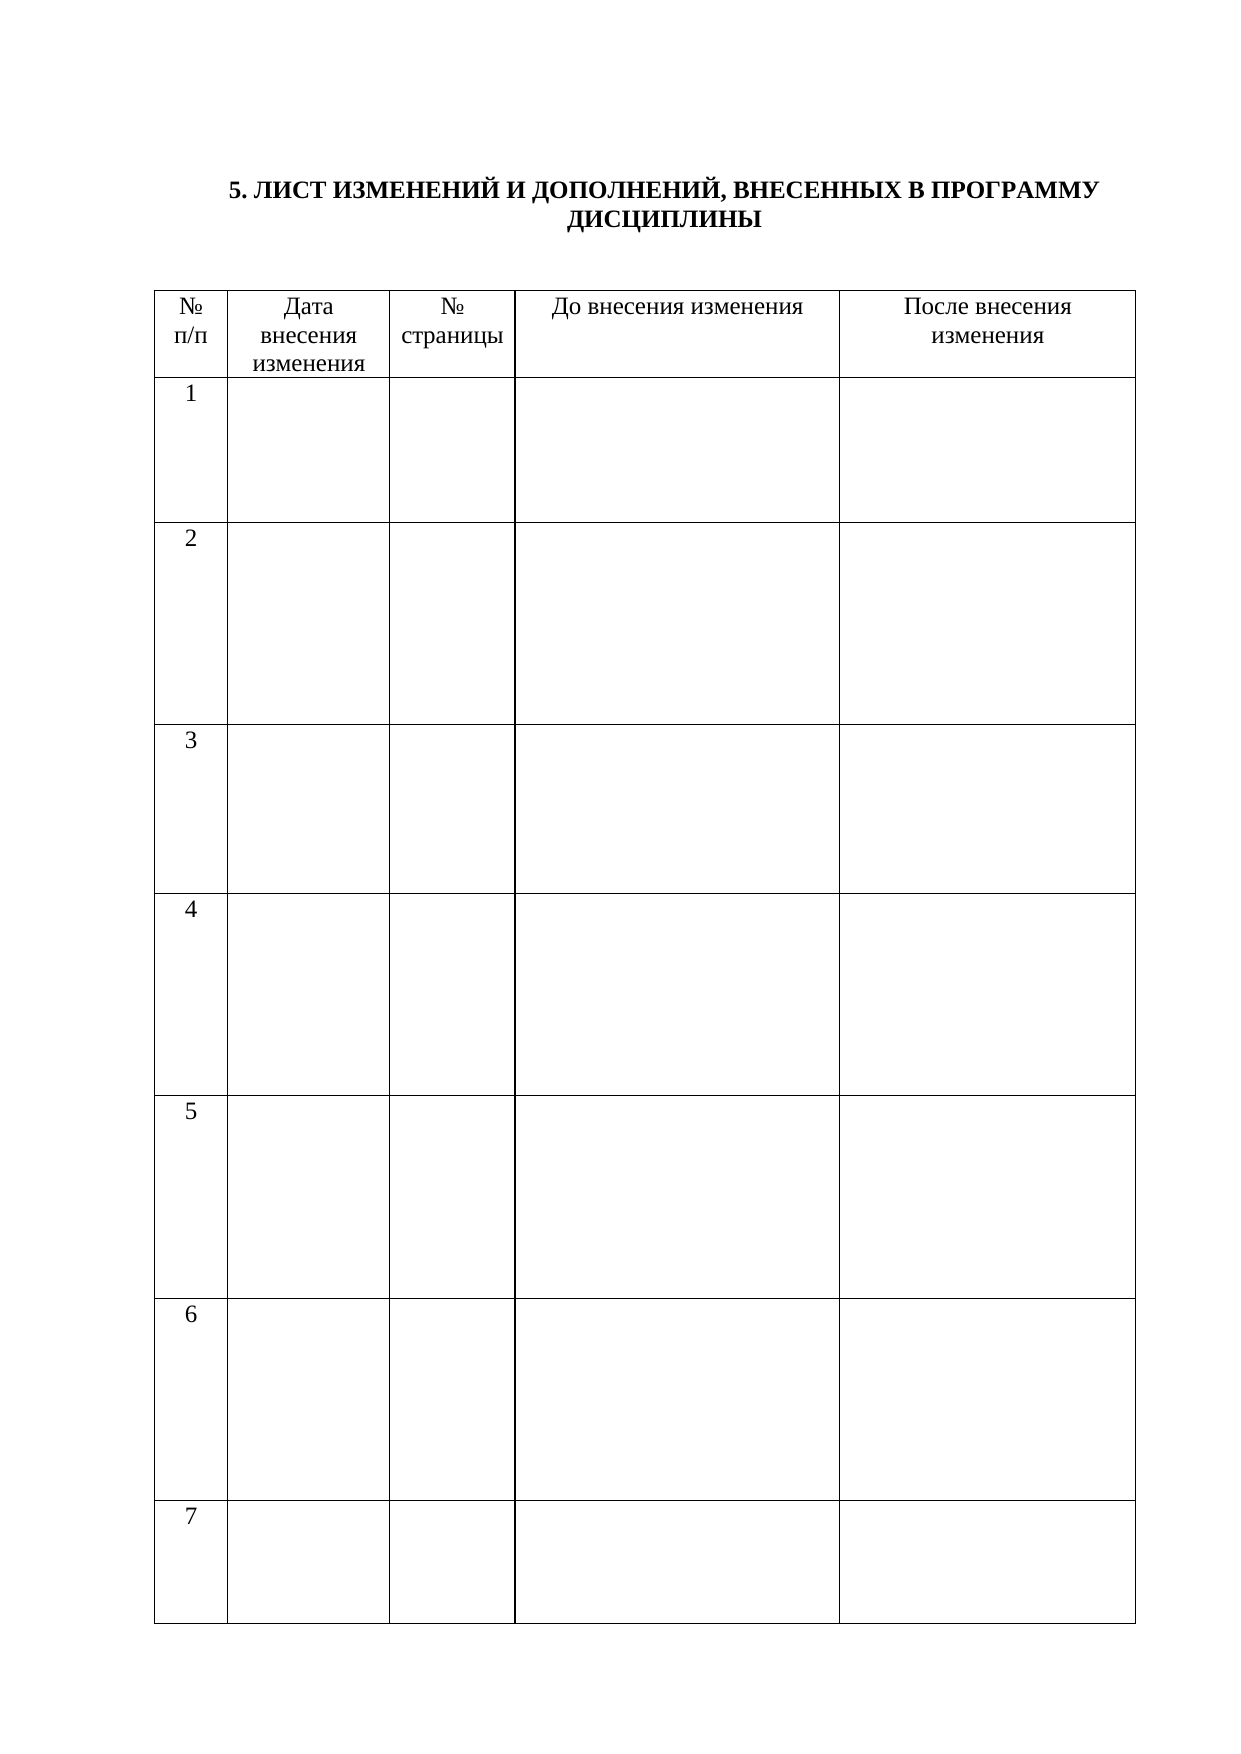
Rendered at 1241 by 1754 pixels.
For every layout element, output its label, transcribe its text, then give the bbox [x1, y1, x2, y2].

table_cell 5 [155, 1096, 227, 1298]
table_cell [228, 523, 389, 724]
table_cell [516, 894, 839, 1095]
table_cell [228, 725, 389, 893]
table_cell [390, 523, 514, 724]
table_cell [228, 894, 389, 1095]
table_cell [516, 378, 839, 522]
table_cell [840, 1096, 1135, 1298]
table_cell [228, 1096, 389, 1298]
table_cell [390, 1096, 514, 1298]
table_header Дата внесения изменения [228, 291, 389, 377]
table_cell [516, 1501, 839, 1623]
table_cell [228, 1299, 389, 1500]
table_header После внесения изменения [840, 291, 1135, 377]
table_cell [390, 894, 514, 1095]
table_cell [840, 894, 1135, 1095]
table_cell 3 [155, 725, 227, 893]
table_cell [840, 523, 1135, 724]
table_cell [516, 1299, 839, 1500]
table_cell [390, 378, 514, 522]
table_cell [840, 1299, 1135, 1500]
table_cell 7 [155, 1501, 227, 1623]
table_cell [228, 1501, 389, 1623]
table_cell [390, 1299, 514, 1500]
table_cell [840, 378, 1135, 522]
text 5. ЛИСТ ИЗМЕНЕНИЙ И ДОПОЛНЕНИЙ, ВНЕСЕННЫХ В ПРОГРАММУ ДИСЦИПЛИНЫ [177, 175, 1152, 232]
table_cell 4 [155, 894, 227, 1095]
table_cell [390, 725, 514, 893]
table_cell [390, 1501, 514, 1623]
table_cell 6 [155, 1299, 227, 1500]
table_cell [228, 378, 389, 522]
table_header До внесения изменения [516, 291, 839, 377]
table_cell [516, 725, 839, 893]
table_header № п/п [155, 291, 227, 377]
table_header № страницы [390, 291, 514, 377]
table_cell [516, 1096, 839, 1298]
table_cell [516, 523, 839, 724]
table_cell [840, 725, 1135, 893]
table_cell 2 [155, 523, 227, 724]
table_cell 1 [155, 378, 227, 522]
table_cell [840, 1501, 1135, 1623]
